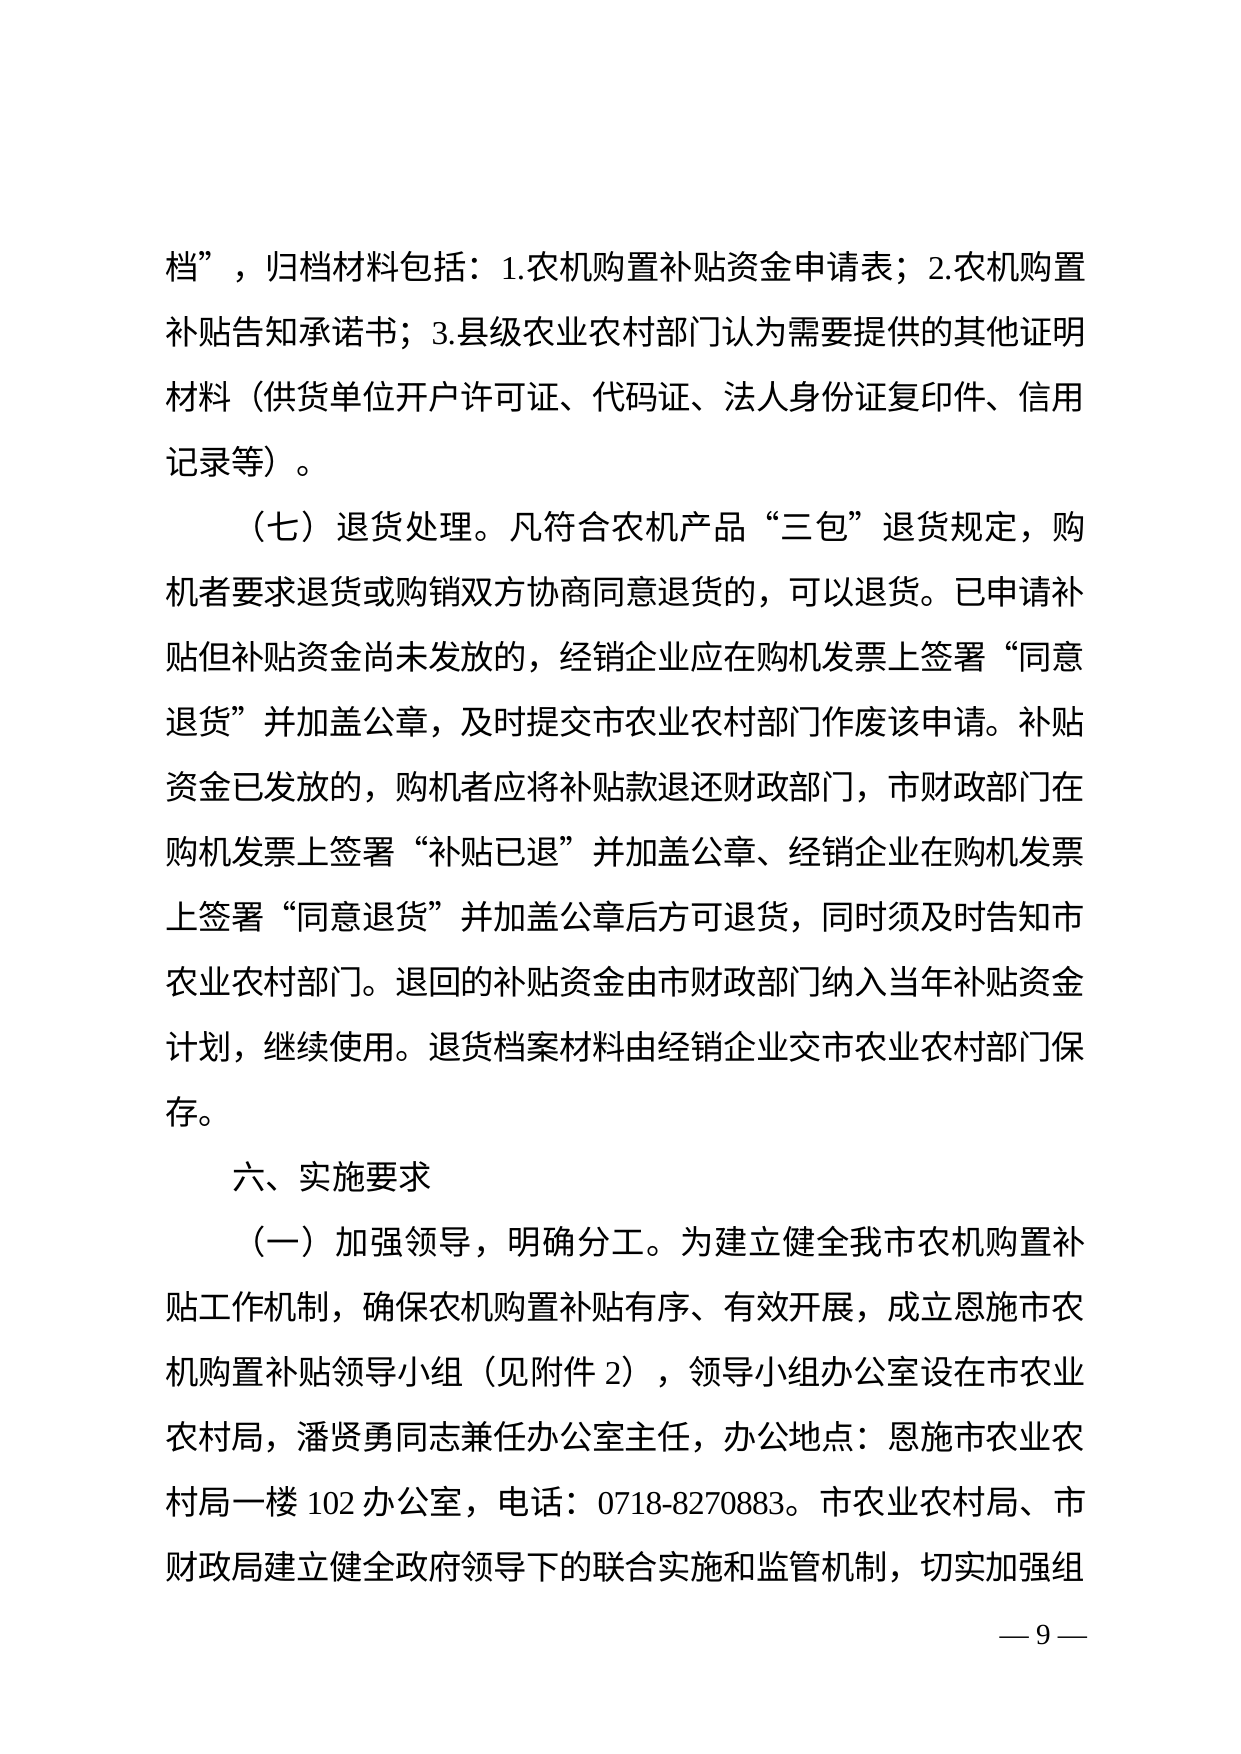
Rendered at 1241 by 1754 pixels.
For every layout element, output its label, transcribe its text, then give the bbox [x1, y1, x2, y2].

text （七）退货处理。凡符合农机产品“三包”退货规定，购机者要求退货或购销双方协商同意退货的，可以退货。已申请补贴但补贴资金尚未发放的，经销企业应在购机发票上签署“同意退货”并加盖公章，及时提交市农业农村部门作废该申请。补贴资金已发放的，购机者应将补贴款退还财政部门，市财政部门在购机发票上签署“补贴已退”并加盖公章、经销企业在购机发票上签署“同意退货”并加盖公章后方可退货，同时须及时告知市农业农村部门。退回的补贴资金由市财政部门纳入当年补贴资金计划，继续使用。退货档案材料由经销企业交市农业农村部门保存。 [165, 493, 1087, 1143]
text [165, 233, 1087, 493]
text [165, 1208, 1087, 1598]
text 六、实施要求 [165, 1143, 1087, 1208]
